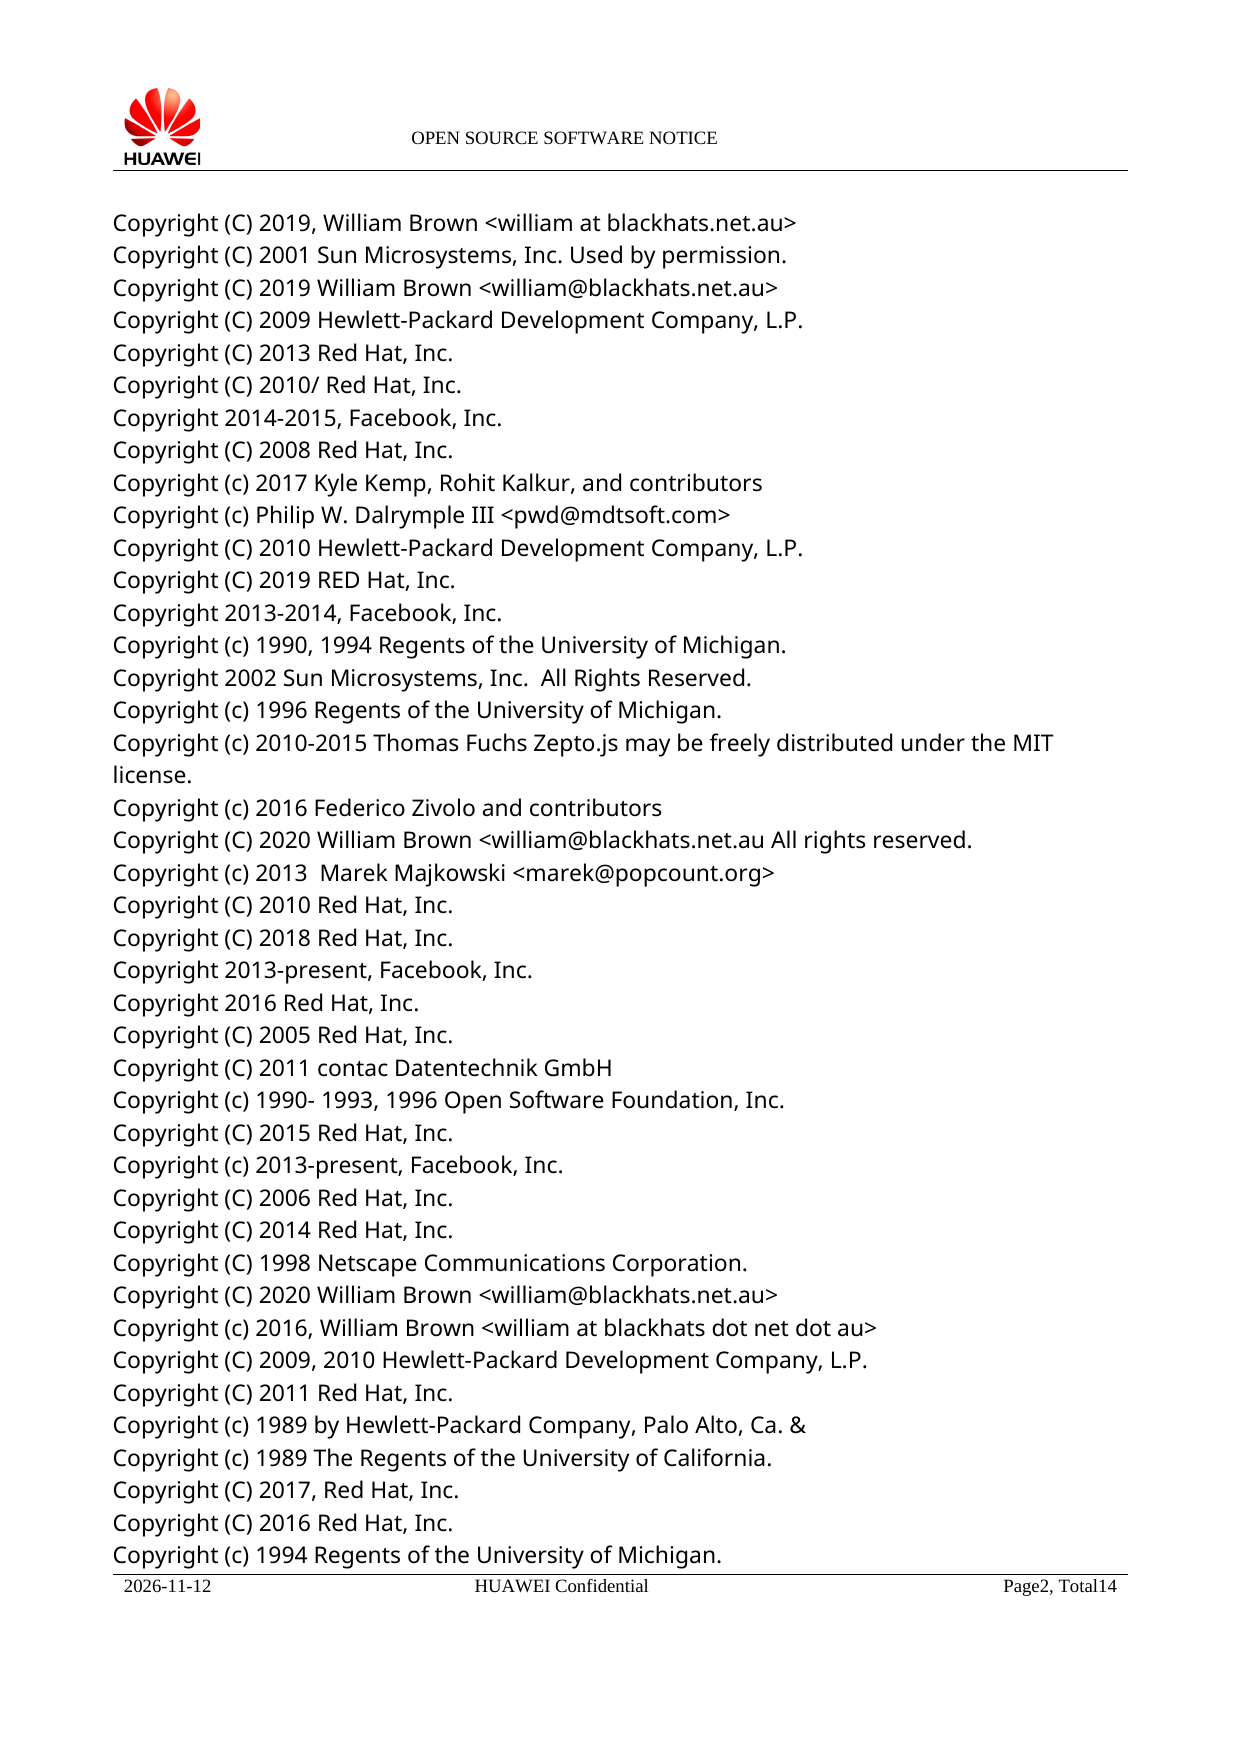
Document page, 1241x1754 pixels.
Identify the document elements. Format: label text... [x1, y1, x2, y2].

text Copyright (c) 1989 by Hewlett-Packard Company, Palo Alto, Ca. & [112, 1409, 1128, 1441]
text Copyright (C) 2009, 2010 Hewlett-Packard Development Company, L.P. [112, 1344, 1128, 1376]
text Copyright (c) 2010-2015 Thomas Fuchs Zepto.js may be freely distributed under the MIT license. [112, 726, 1128, 791]
text Copyright (c) 2017 Kyle Kemp, Rohit Kalkur, and contributors [112, 466, 1128, 499]
text Copyright (C) 2013 Red Hat, Inc. [112, 336, 1128, 369]
text Copyright (c) 1990- 1993, 1996 Open Software Foundation, Inc. [112, 1084, 1128, 1116]
text Copyright (C) 2018 Red Hat, Inc. [112, 921, 1128, 954]
text Copyright (c) 2013-present, Facebook, Inc. [112, 1149, 1128, 1181]
text Copyright (c) 2016, William Brown <william at blackhats dot net dot au> [112, 1311, 1128, 1344]
text Copyright (C) 2020 William Brown <william@blackhats.net.au All rights reserved. [112, 824, 1128, 856]
text Copyright 2014-2015, Facebook, Inc. [112, 401, 1128, 434]
text Copyright (C) 2011 Red Hat, Inc. [112, 1376, 1128, 1409]
text Copyright 2002 Sun Microsystems, Inc. All Rights Reserved. [112, 661, 1128, 694]
text Copyright (C) 2005 Red Hat, Inc. [112, 1019, 1128, 1051]
text Copyright (c) 2013 Marek Majkowski <marek@popcount.org> [112, 856, 1128, 889]
text Copyright (c) 1996 Regents of the University of Michigan. [112, 694, 1128, 726]
text Copyright 2013-2014, Facebook, Inc. [112, 596, 1128, 629]
text Copyright (c) 2016 Federico Zivolo and contributors [112, 791, 1128, 824]
text Copyright (C) 2010 Red Hat, Inc. [112, 889, 1128, 921]
picture [124, 88, 201, 165]
text Copyright (C) 2019 RED Hat, Inc. [112, 564, 1128, 596]
text Copyright 2013-present, Facebook, Inc. [112, 954, 1128, 986]
text Copyright 2016 Red Hat, Inc. [112, 986, 1128, 1019]
text Copyright (c) Philip W. Dalrymple III <pwd@mdtsoft.com> [112, 499, 1128, 531]
text Copyright (C) 2017, Red Hat, Inc. [112, 1474, 1128, 1506]
text Copyright (C) 2009 Hewlett-Packard Development Company, L.P. [112, 304, 1128, 336]
text Copyright (C) 1998 Netscape Communications Corporation. [112, 1246, 1128, 1279]
text Copyright (C) 2010/ Red Hat, Inc. [112, 369, 1128, 401]
text Copyright (C) 2014 Red Hat, Inc. [112, 1214, 1128, 1246]
text Copyright (C) 2020 William Brown <william@blackhats.net.au> [112, 1279, 1128, 1311]
text Copyright (c) 1990, 1994 Regents of the University of Michigan. [112, 629, 1128, 661]
text Copyright (C) 2019 William Brown <william@blackhats.net.au> [112, 271, 1128, 304]
text Copyright (C) 2010 Hewlett-Packard Development Company, L.P. [112, 531, 1128, 564]
text Copyright (C) 2019, William Brown <william at blackhats.net.au> [112, 206, 1128, 239]
text Copyright (C) 2011 contac Datentechnik GmbH [112, 1051, 1128, 1084]
text Copyright (C) 2016 Red Hat, Inc. [112, 1506, 1128, 1539]
text Copyright (c) 1989 The Regents of the University of California. [112, 1441, 1128, 1474]
text Copyright (C) 2015 Red Hat, Inc. [112, 1116, 1128, 1149]
text Copyright (C) 2008 Red Hat, Inc. [112, 434, 1128, 466]
text Copyright (C) 2006 Red Hat, Inc. [112, 1181, 1128, 1214]
text Copyright (C) 2001 Sun Microsystems, Inc. Used by permission. [112, 239, 1128, 271]
text Copyright (c) 1994 Regents of the University of Michigan. [112, 1539, 1128, 1571]
